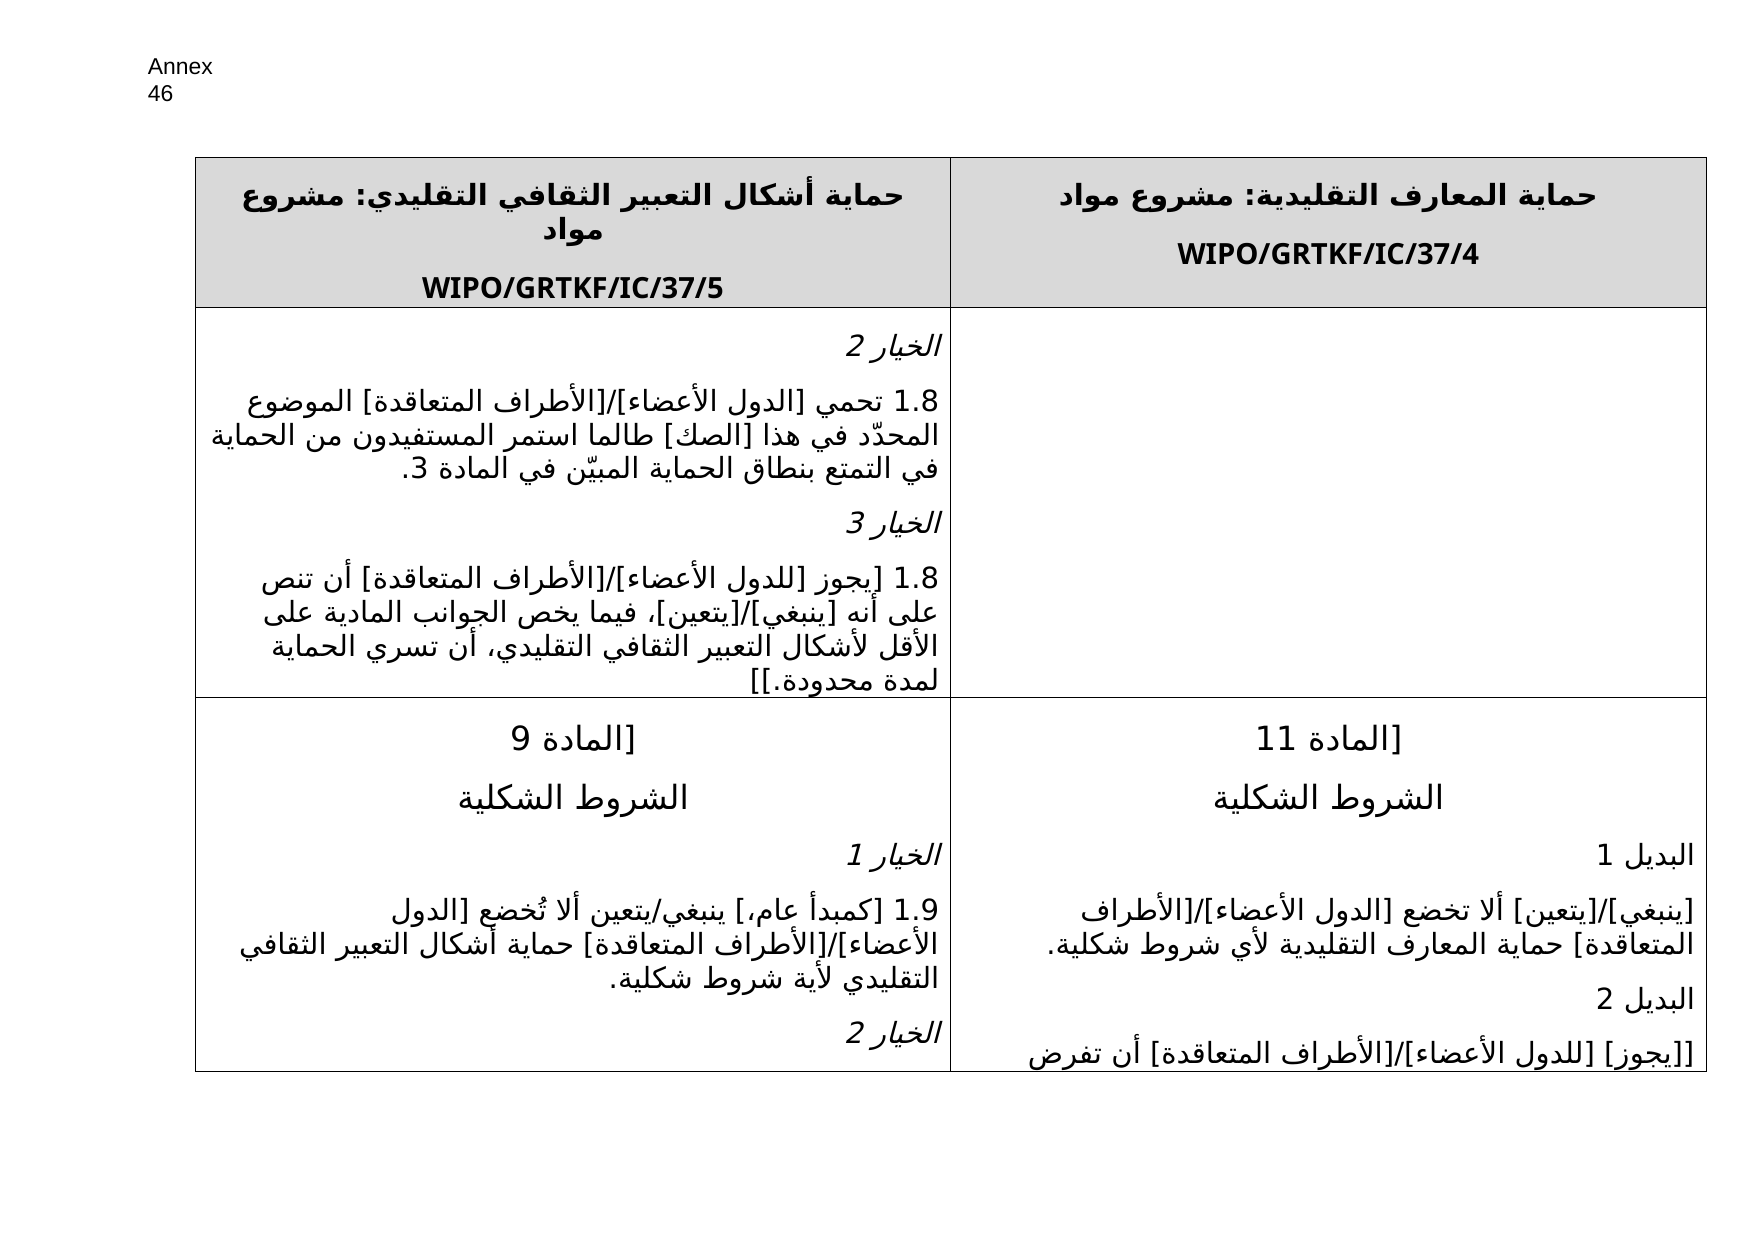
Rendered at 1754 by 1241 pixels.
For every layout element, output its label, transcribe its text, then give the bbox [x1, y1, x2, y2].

table_header حماية المعارف التقليدية: مشروع مواد WIPO/GRTKF/IC/37/4 [951, 158, 1706, 307]
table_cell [196, 698, 950, 1071]
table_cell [196, 308, 950, 697]
table_header حماية أشكال التعبير الثقافي التقليدي: مشروع مواد WIPO/GRTKF/IC/37/5 [196, 158, 950, 307]
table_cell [951, 698, 1706, 1071]
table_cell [951, 308, 1706, 697]
